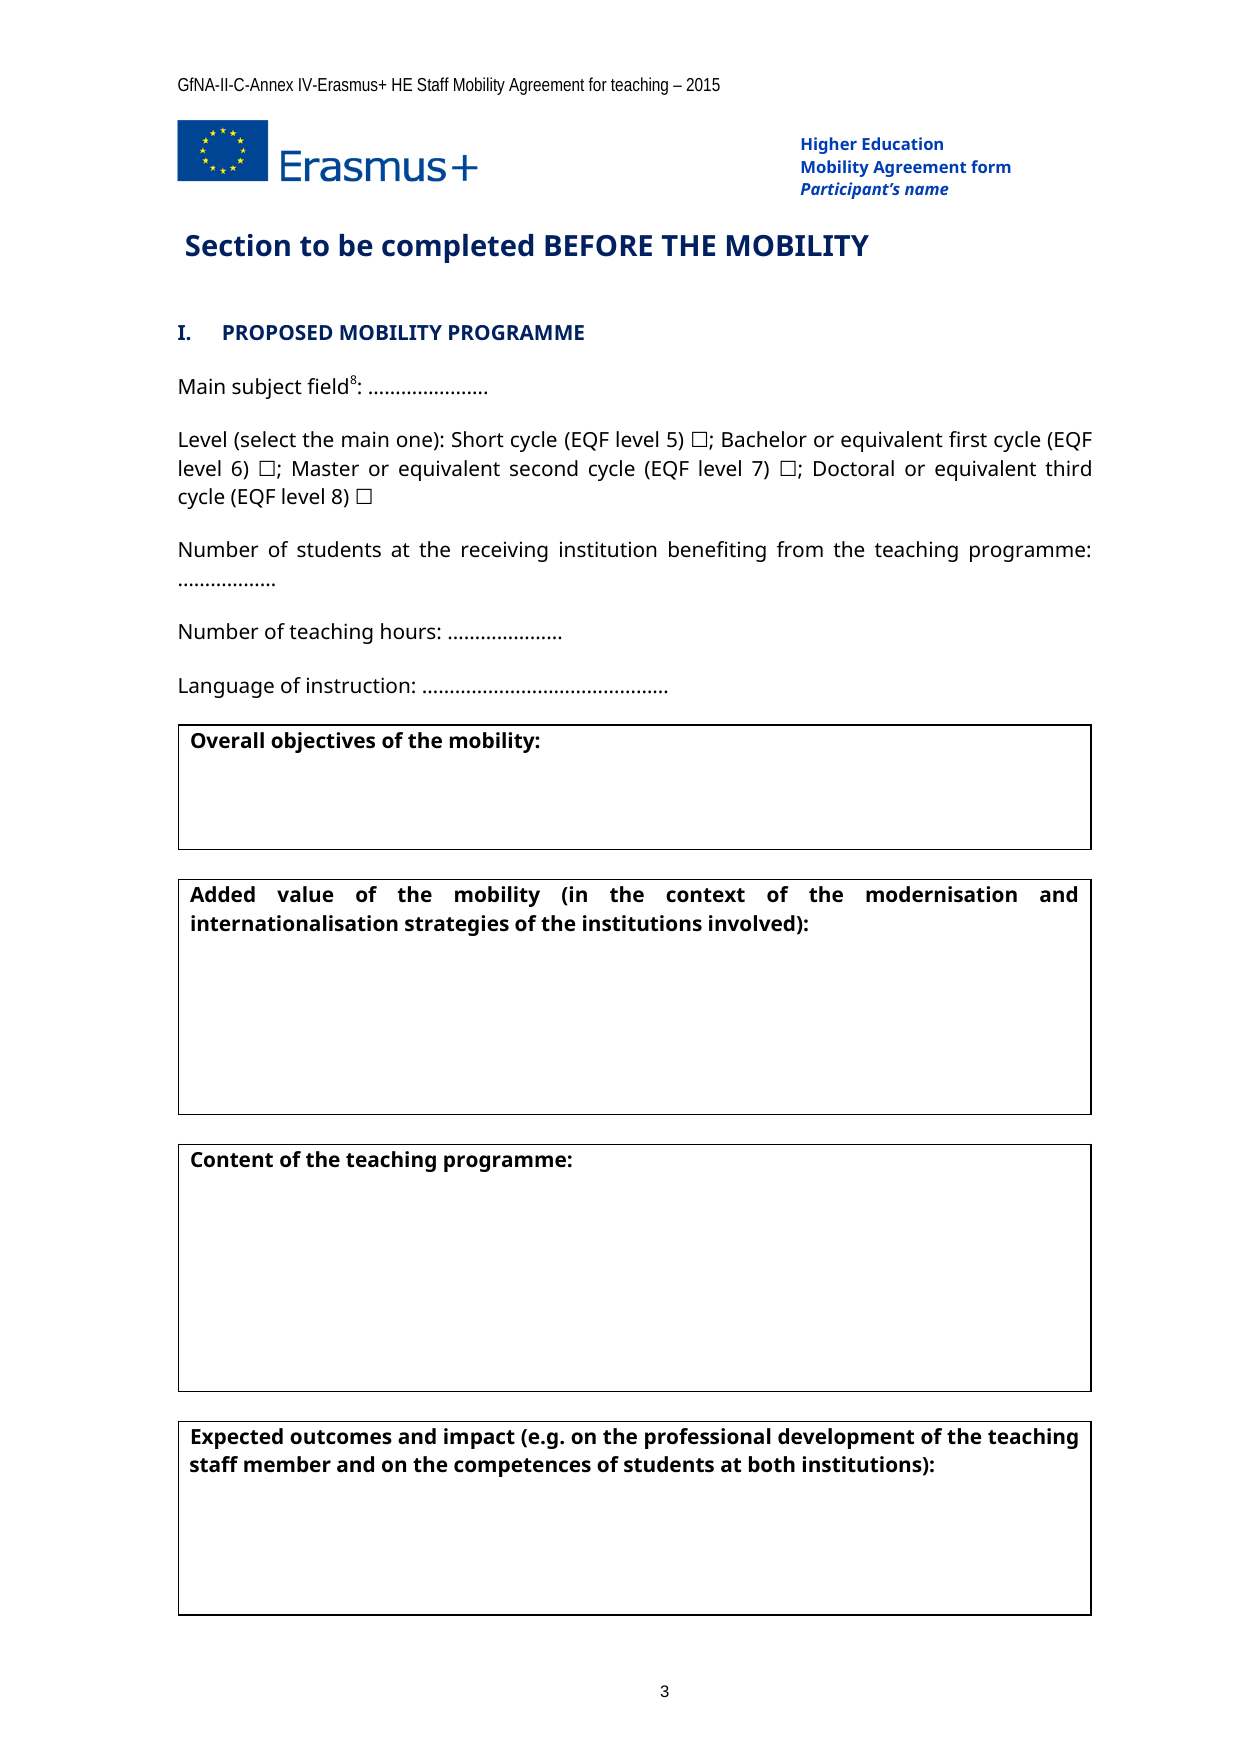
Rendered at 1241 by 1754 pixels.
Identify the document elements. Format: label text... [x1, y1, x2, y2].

table_header Overall objectives of the mobility: [179, 726, 1090, 849]
text Language of instruction: ……………………………………… [177, 671, 1092, 699]
text Level (select the main one): Short cycle (EQF level 5) ; Bachelor or equivalent first cycle (EQF level 6) ; Master or equivalent second cycle (EQF level 7) ; Doctoral or equivalent third cycle (EQF level 8) [177, 425, 1092, 511]
text Section to be completed BEFORE THE MOBILITY [177, 225, 1196, 265]
text Main subject field: …………………. [177, 372, 1092, 400]
text Number of students at the receiving institution benefiting from the teaching programme: ……………… [177, 536, 1092, 592]
picture [177, 120, 478, 182]
subtitle I. PROPOSED MOBILITY PROGRAMME [177, 318, 1092, 347]
table_header Content of the teaching programme: [179, 1145, 1090, 1391]
table_header Added value of the mobility (in the context of the modernisation and internationalisation strategies of the institutions involved): [179, 880, 1090, 1113]
text Number of teaching hours: ………………… [177, 617, 1092, 646]
